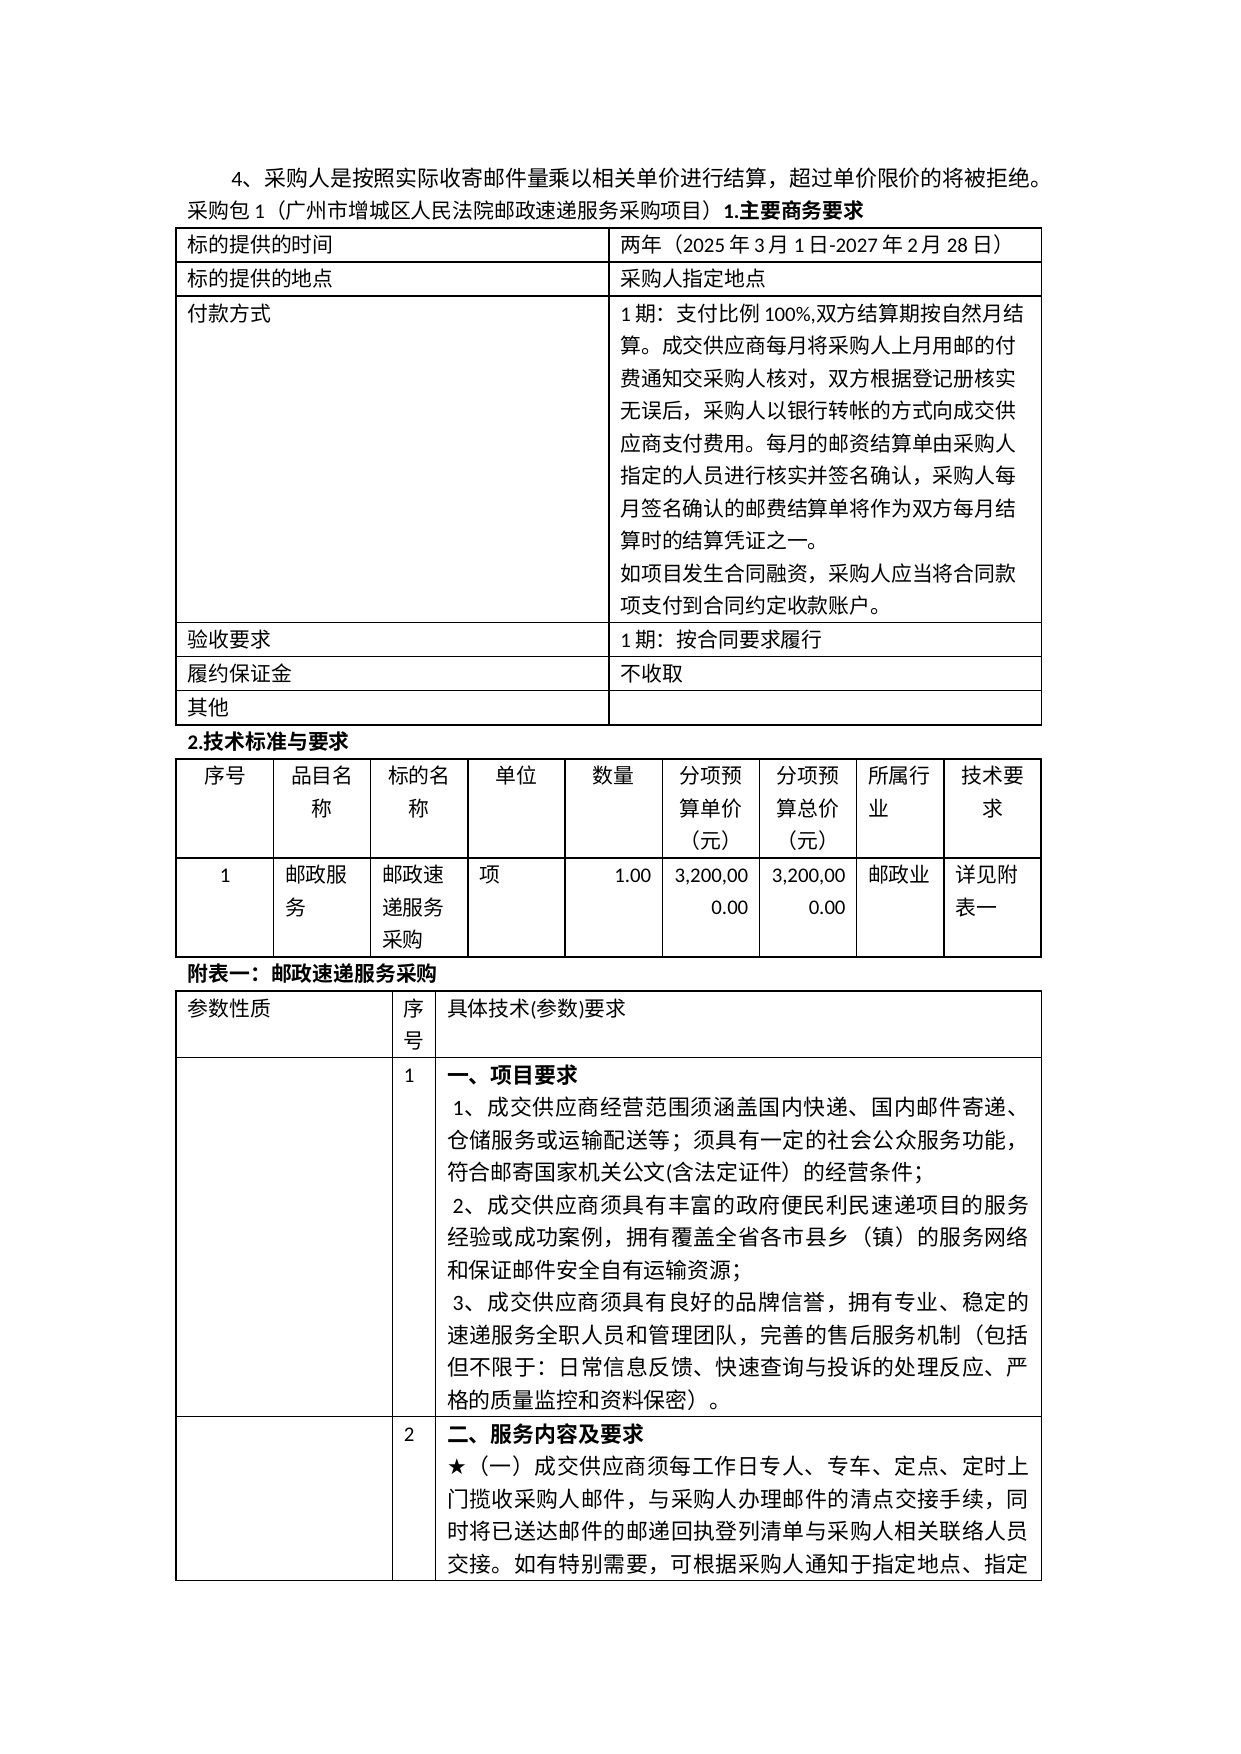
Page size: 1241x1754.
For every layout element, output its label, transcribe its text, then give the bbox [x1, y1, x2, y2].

text 2.技术标准与要求 [187, 725, 1053, 758]
table_cell 2 [393, 1417, 435, 1580]
table_header 技术要求 [945, 760, 1040, 857]
table_cell 邮政业 [857, 859, 943, 956]
table_cell 1期：支付比例100%,双方结算期按自然月结算。成交供应商每月将采购人上月用邮的付费通知交采购人核对，双方根据登记册核实无误后，采购人以银行转帐的方式向成交供应商支付费用。每月的邮资结算单由采购人指定的人员进行核实并签名确认，采购人每月签名确认的邮费结算单将作为双方每月结算时的结算凭证之一。 如项目发生合同融资，采购人应当将合同款项支付到合同约定收款账户。 [610, 297, 1041, 622]
table_cell 1 [393, 1058, 435, 1416]
table_cell 验收要求 [177, 623, 608, 656]
text 附表一：邮政速递服务采购 [187, 958, 1053, 990]
table_header 分项预算单价（元） [663, 760, 759, 857]
table_header 单位 [469, 760, 564, 857]
table_header 两年（2025年3月1日-2027年2月28日） [610, 229, 1041, 261]
table_header 品目名称 [274, 760, 370, 857]
table_header 标的提供的时间 [177, 229, 608, 261]
table_cell 1期：按合同要求履行 [610, 623, 1041, 656]
table_cell 付款方式 [177, 297, 608, 622]
table_header 所属行业 [857, 760, 943, 857]
table_cell 邮政服务 [274, 859, 370, 956]
table_header 数量 [566, 760, 662, 857]
table_header 标的名称 [371, 760, 467, 857]
table_cell 标的提供的地点 [177, 263, 608, 295]
table_header 具体技术(参数)要求 [436, 992, 1041, 1057]
table_cell 其他 [177, 691, 608, 724]
table_header 参数性质 [177, 992, 392, 1057]
table_cell [610, 691, 1041, 724]
table_cell [177, 1417, 392, 1580]
table_cell 详见附表一 [945, 859, 1040, 956]
table_cell 1.00 [566, 859, 662, 956]
table_cell 3,200,000.00 [760, 859, 856, 956]
table_cell [177, 1058, 392, 1416]
table_cell 3,200,000.00 [663, 859, 759, 956]
table_cell 一、项目要求 1、成交供应商经营范围须涵盖国内快递、国内邮件寄递、仓储服务或运输配送等；须具有一定的社会公众服务功能，符合邮寄国家机关公文(含法定证件）的经营条件； 2、成交供应商须具有丰富的政府便民利民速递项目的服务经验或成功案例，拥有覆盖全省各市县乡（镇）的服务网络和保证邮件安全自有运输资源； 3、成交供应商须具有良好的品牌信誉，拥有专业、稳定的速递服务全职人员和管理团队，完善的售后服务机制（包括但不限于：日常信息反馈、快速查询与投诉的处理反应、严格的质量监控和资料保密）。 [436, 1058, 1041, 1416]
table_header 序号 [393, 992, 435, 1057]
table_cell 不收取 [610, 657, 1041, 690]
table_cell 履约保证金 [177, 657, 608, 690]
table_cell 邮政速递服务采购 [371, 859, 467, 956]
text 4、采购人是按照实际收寄邮件量乘以相关单价进行结算，超过单价限价的将被拒绝。 [187, 162, 1053, 194]
table_header 分项预算总价（元） [760, 760, 856, 857]
table_cell 项 [469, 859, 564, 956]
table_header 序号 [177, 760, 273, 857]
table_cell 采购人指定地点 [610, 263, 1041, 295]
table_cell 1 [177, 859, 273, 956]
text 采购包1（广州市增城区人民法院邮政速递服务采购项目）1.主要商务要求 [187, 194, 1053, 227]
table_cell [436, 1417, 1041, 1580]
